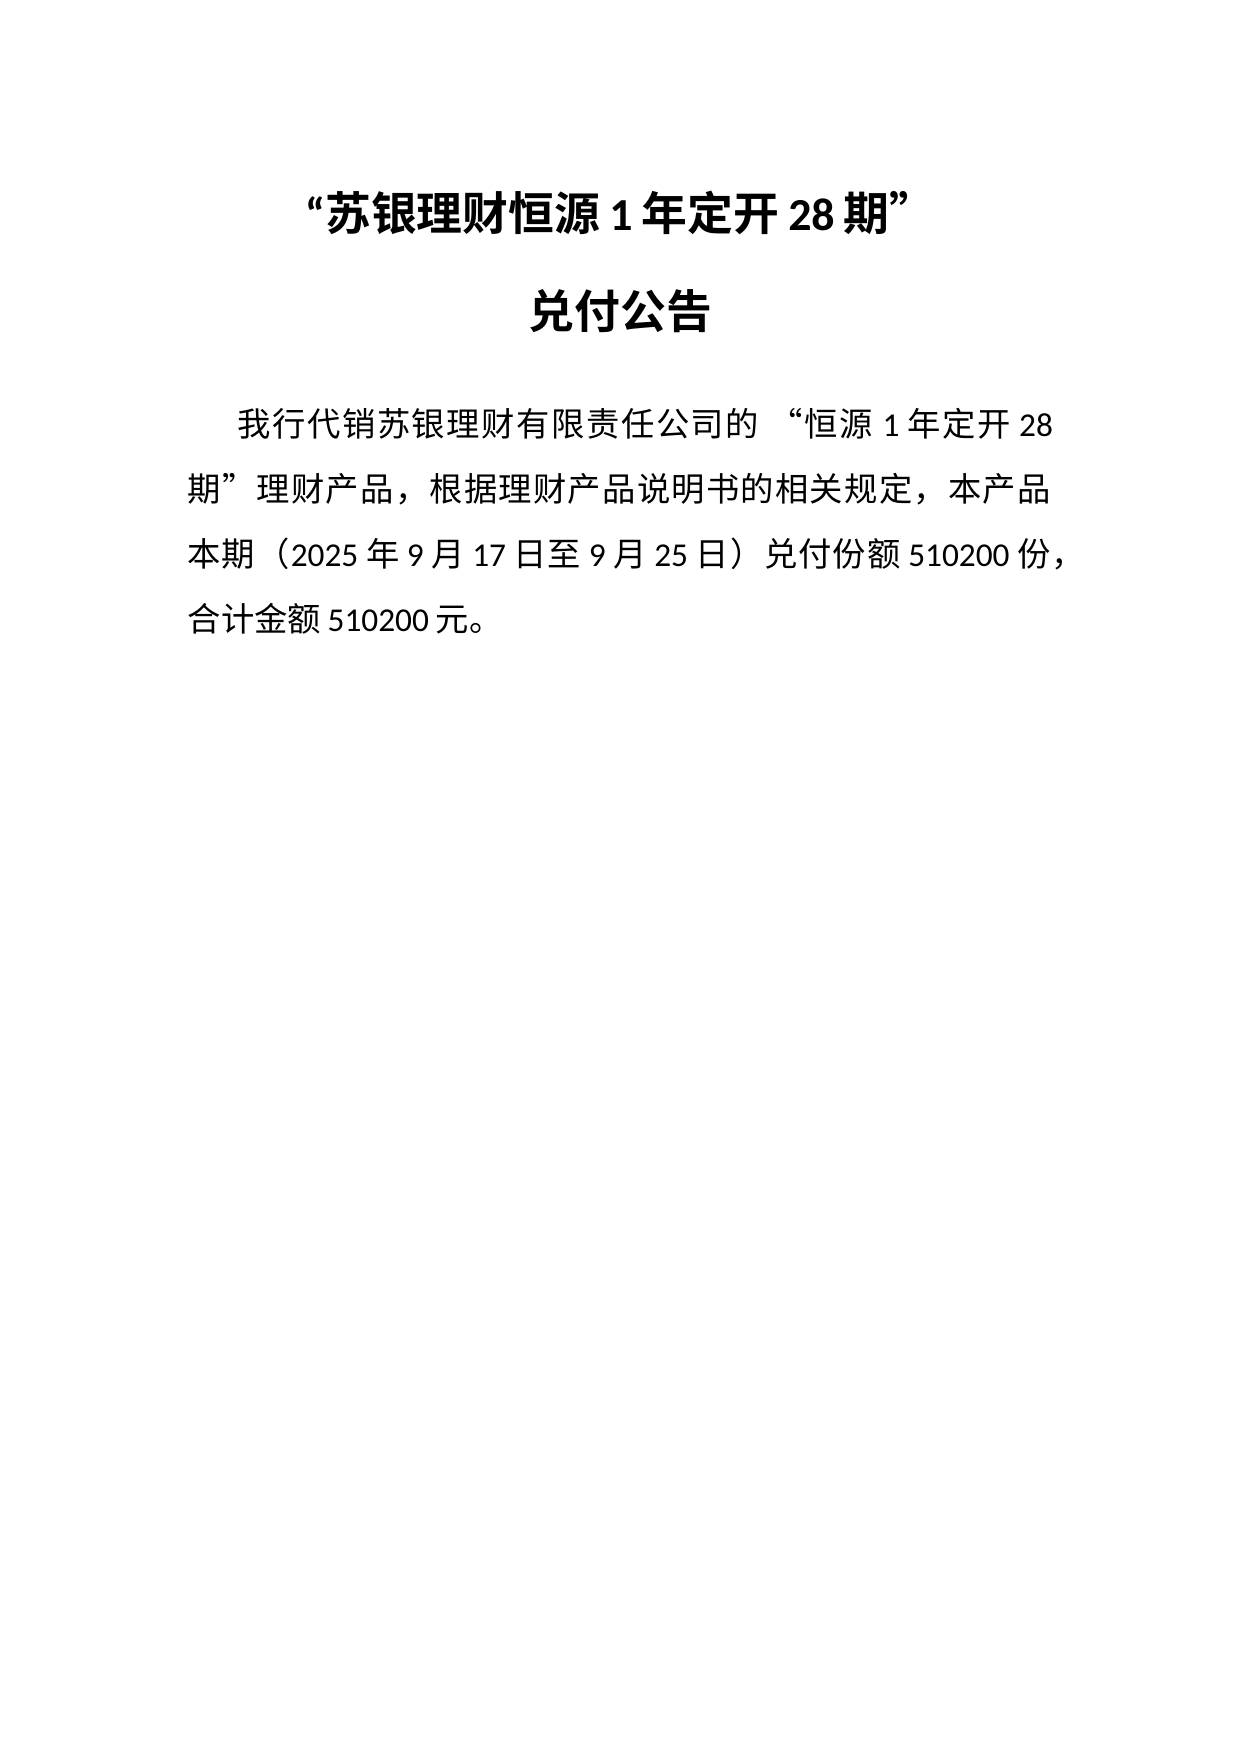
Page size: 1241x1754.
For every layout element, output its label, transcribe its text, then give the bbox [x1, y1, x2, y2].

text 兑付公告 [187, 259, 1053, 357]
text 我行代销苏银理财有限责任公司的 “恒源1年定开28期”理财产品，根据理财产品说明书的相关规定，本产品本期（2025年9月17日至9月25日）兑付份额510200份，合计金额510200元。 [187, 389, 1053, 649]
text “苏银理财恒源1年定开28期” [187, 162, 1053, 259]
